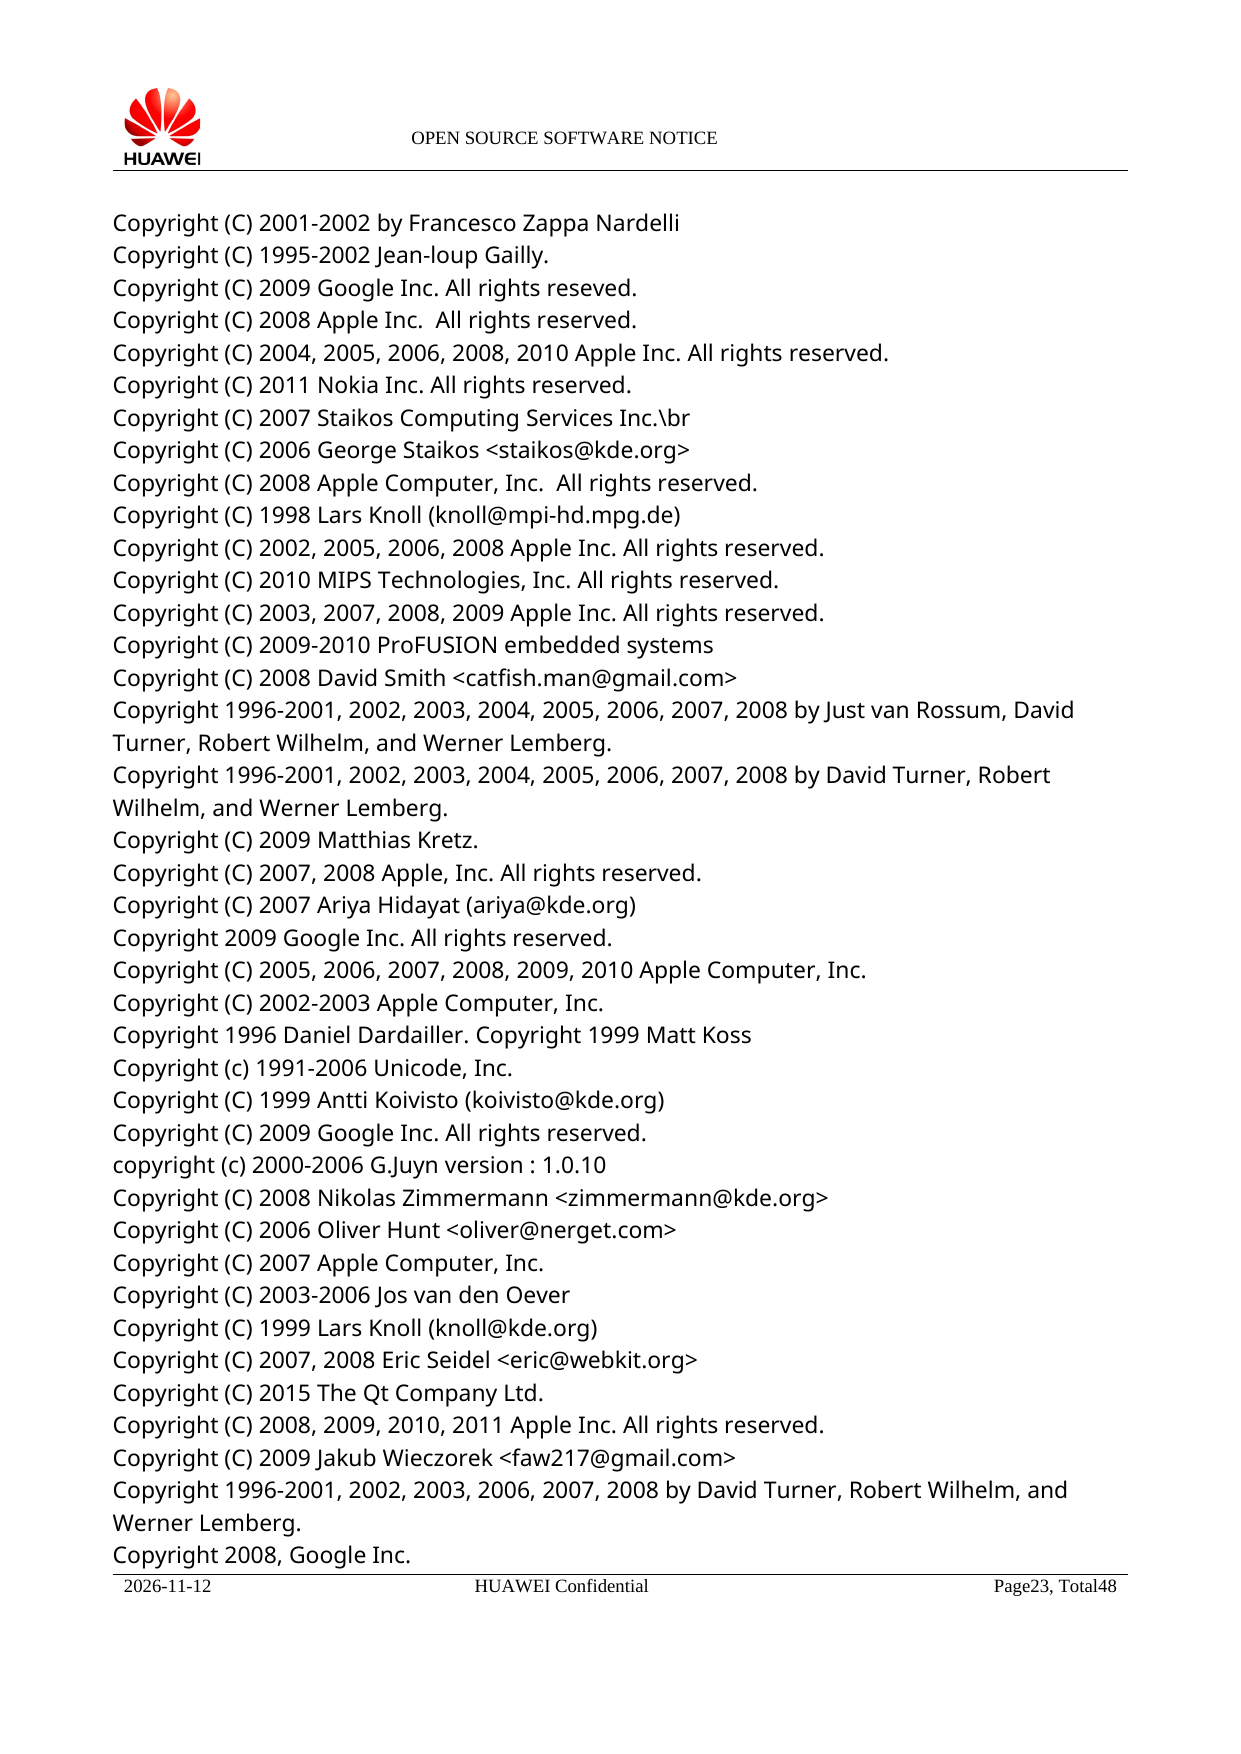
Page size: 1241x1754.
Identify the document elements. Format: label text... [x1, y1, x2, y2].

picture [124, 88, 201, 165]
